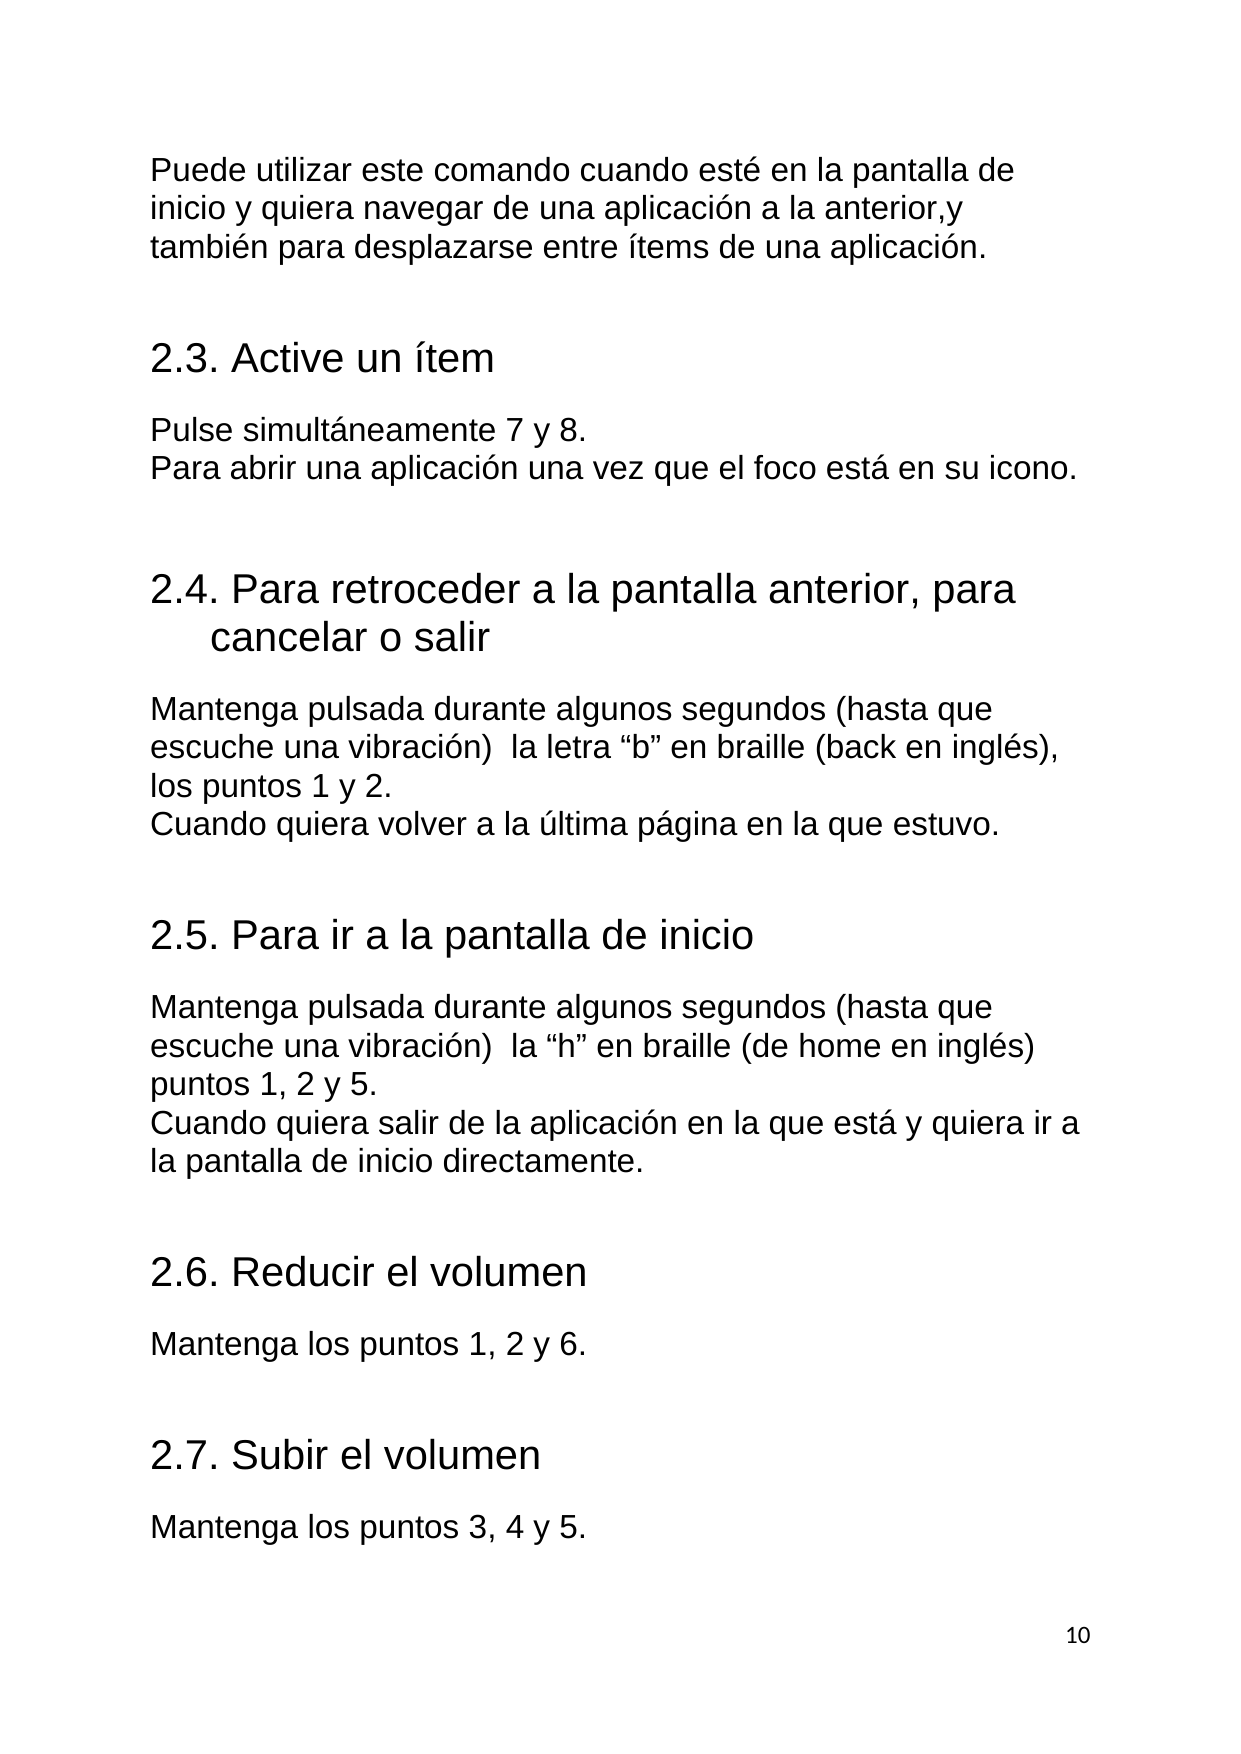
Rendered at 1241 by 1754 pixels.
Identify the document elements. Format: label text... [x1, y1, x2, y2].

text Mantenga los puntos 1, 2 y 6. [150, 1324, 1090, 1363]
text Mantenga pulsada durante algunos segundos (hasta que escuche una vibración) la “h” en braille (de home en inglés) puntos 1, 2 y 5. [150, 987, 1090, 1103]
subtitle 2.6. Reducir el volumen [150, 1247, 1090, 1295]
text Cuando quiera salir de la aplicación en la que está y quiera ir a la pantalla de inicio directamente. [150, 1103, 1090, 1179]
text Mantenga pulsada durante algunos segundos (hasta que escuche una vibración) la letra “b” en braille (back en inglés), los puntos 1 y 2. [150, 689, 1090, 804]
text Para abrir una aplicación una vez que el foco está en su icono. [150, 448, 1090, 487]
subtitle 2.4. Para retroceder a la pantalla anterior, para cancelar o salir [150, 564, 1090, 660]
text Pulse simultáneamente 7 y 8. [150, 410, 1090, 448]
text Cuando quiera volver a la última página en la que estuvo. [150, 804, 1090, 843]
text Mantenga los puntos 3, 4 y 5. [150, 1507, 1090, 1546]
text Puede utilizar este comando cuando esté en la pantalla de inicio y quiera navegar de una aplicación a la anterior,y también para desplazarse entre ítems de una aplicación. [150, 150, 1090, 265]
subtitle 2.3. Active un ítem [150, 333, 1090, 381]
subtitle 2.5. Para ir a la pantalla de inicio [150, 910, 1090, 958]
subtitle 2.7. Subir el volumen [150, 1430, 1090, 1478]
